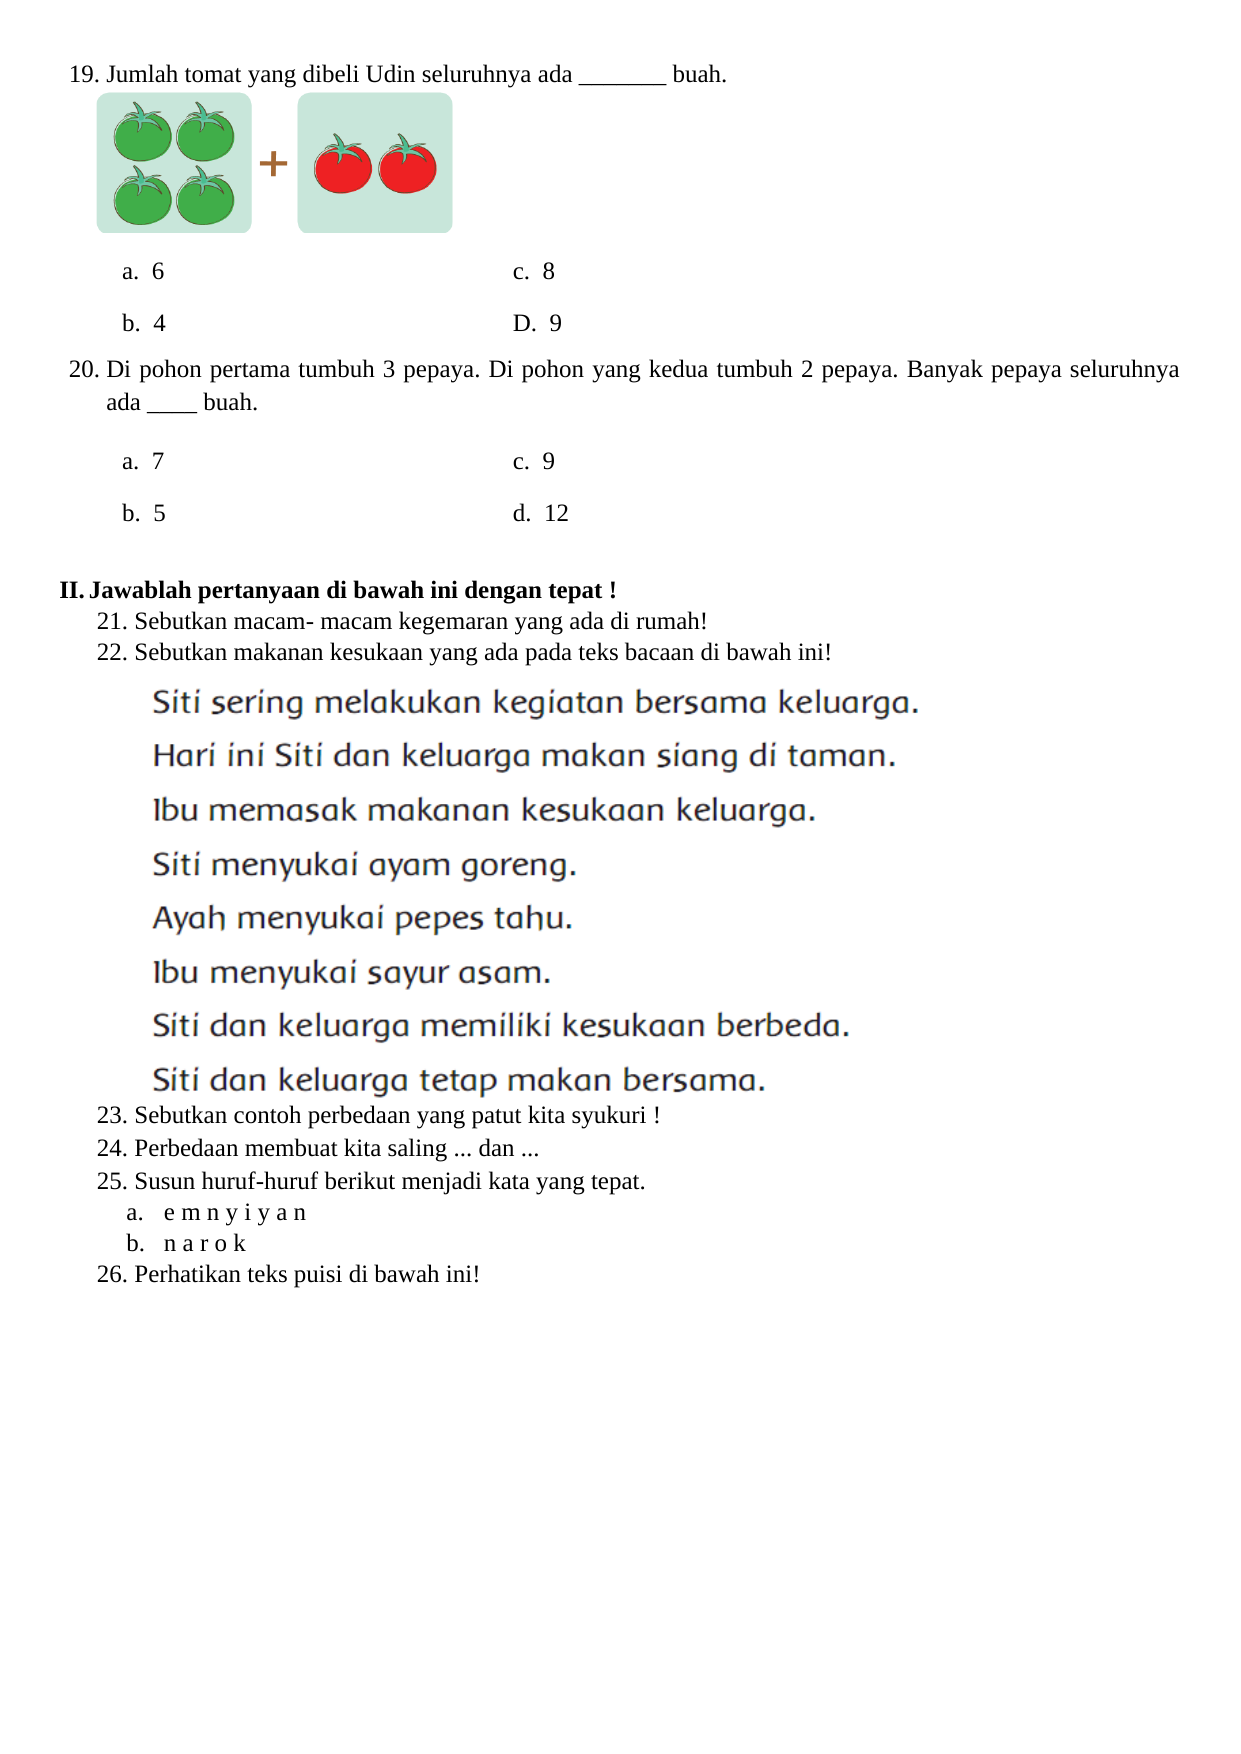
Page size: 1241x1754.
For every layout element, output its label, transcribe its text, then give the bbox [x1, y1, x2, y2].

table_cell b. 5 [116, 493, 502, 544]
list Jumlah tomat yang dibeli Udin seluruhnya ada _______ buah. [68, 59, 1181, 88]
list Sebutkan macam- macam kegemaran yang ada di rumah! [97, 606, 1181, 635]
table_header a. 6 [116, 252, 502, 303]
list Perbedaan membuat kita saling ... dan ... [97, 1133, 1181, 1162]
picture [134, 668, 930, 1099]
table_cell d. 12 [502, 493, 888, 544]
list Sebutkan contoh perbedaan yang patut kita syukuri ! [97, 1100, 1181, 1129]
list n a r o k [126, 1228, 1181, 1257]
list Susun huruf-huruf berikut menjadi kata yang tepat. [97, 1166, 1181, 1195]
list Perhatikan teks puisi di bawah ini! [97, 1259, 1181, 1288]
table_header c. 9 [502, 441, 888, 493]
table_cell b. 4 [116, 303, 502, 354]
picture [96, 92, 453, 233]
list Jawablah pertanyaan di bawah ini dengan tepat ! [59, 575, 1181, 604]
list Sebutkan makanan kesukaan yang ada pada teks bacaan di bawah ini! [97, 637, 1181, 666]
table_header c. 8 [502, 252, 888, 303]
table_cell D. 9 [502, 303, 888, 354]
table_header a. 7 [116, 441, 502, 493]
list e m n y i y a n [126, 1197, 1181, 1226]
list Di pohon pertama tumbuh 3 pepaya. Di pohon yang kedua tumbuh 2 pepaya. Banyak pepaya seluruhnya ada ____ buah. [68, 354, 1181, 416]
